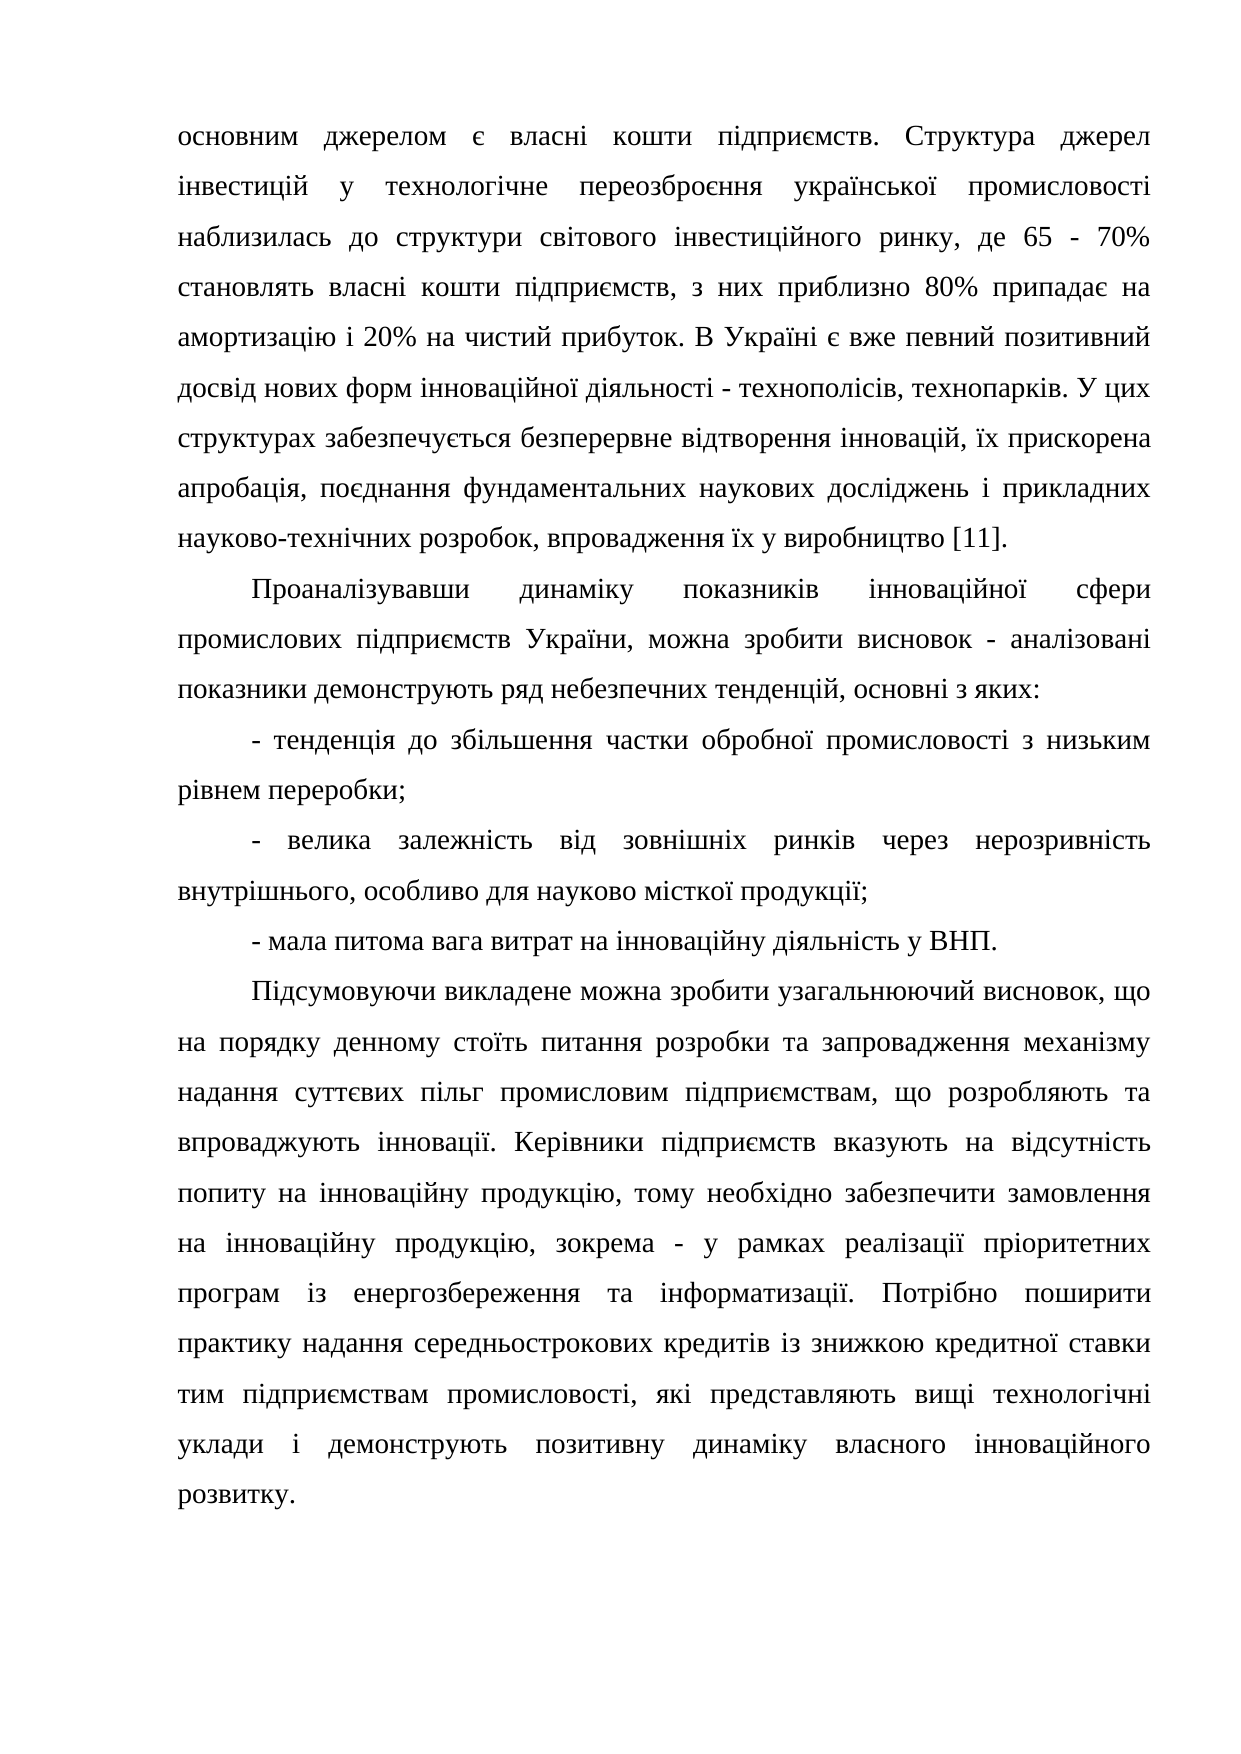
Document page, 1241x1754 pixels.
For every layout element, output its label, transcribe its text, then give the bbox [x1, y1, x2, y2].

text Проаналізувавши динаміку показників інноваційної сфери промислових підприємств України, можна зробити висновок - аналізовані показники демонструють ряд небезпечних тенденцій, основні з яких: [177, 571, 1152, 705]
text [177, 118, 1152, 554]
text Підсумовуючи викладене можна зробити узагальнюючий висновок, що на порядку денному стоїть питання розробки та запровадження механізму надання суттєвих пільг промисловим підприємствам, що розробляють та впроваджують інновації. Керівники підприємств вказують на відсутність попиту на інноваційну продукцію, тому необхідно забезпечити замовлення на інноваційну продукцію, зокрема - у рамках реалізації пріоритетних програм із енергозбереження та інформатизації. Потрібно поширити практику надання середньострокових кредитів із знижкою кредитної ставки тим підприємствам промисловості, які представляють вищі технологічні уклади і демонструють позитивну динаміку власного інноваційного розвитку. [177, 973, 1152, 1510]
text - велика залежність від зовнішніх ринків через нерозривність внутрішнього, особливо для науково місткої продукції; [177, 822, 1152, 906]
text - мала питома вага витрат на інноваційну діяльність у ВНП. [177, 923, 1152, 957]
text - тенденція до збільшення частки обробної промисловості з низьким рівнем переробки; [177, 722, 1152, 806]
